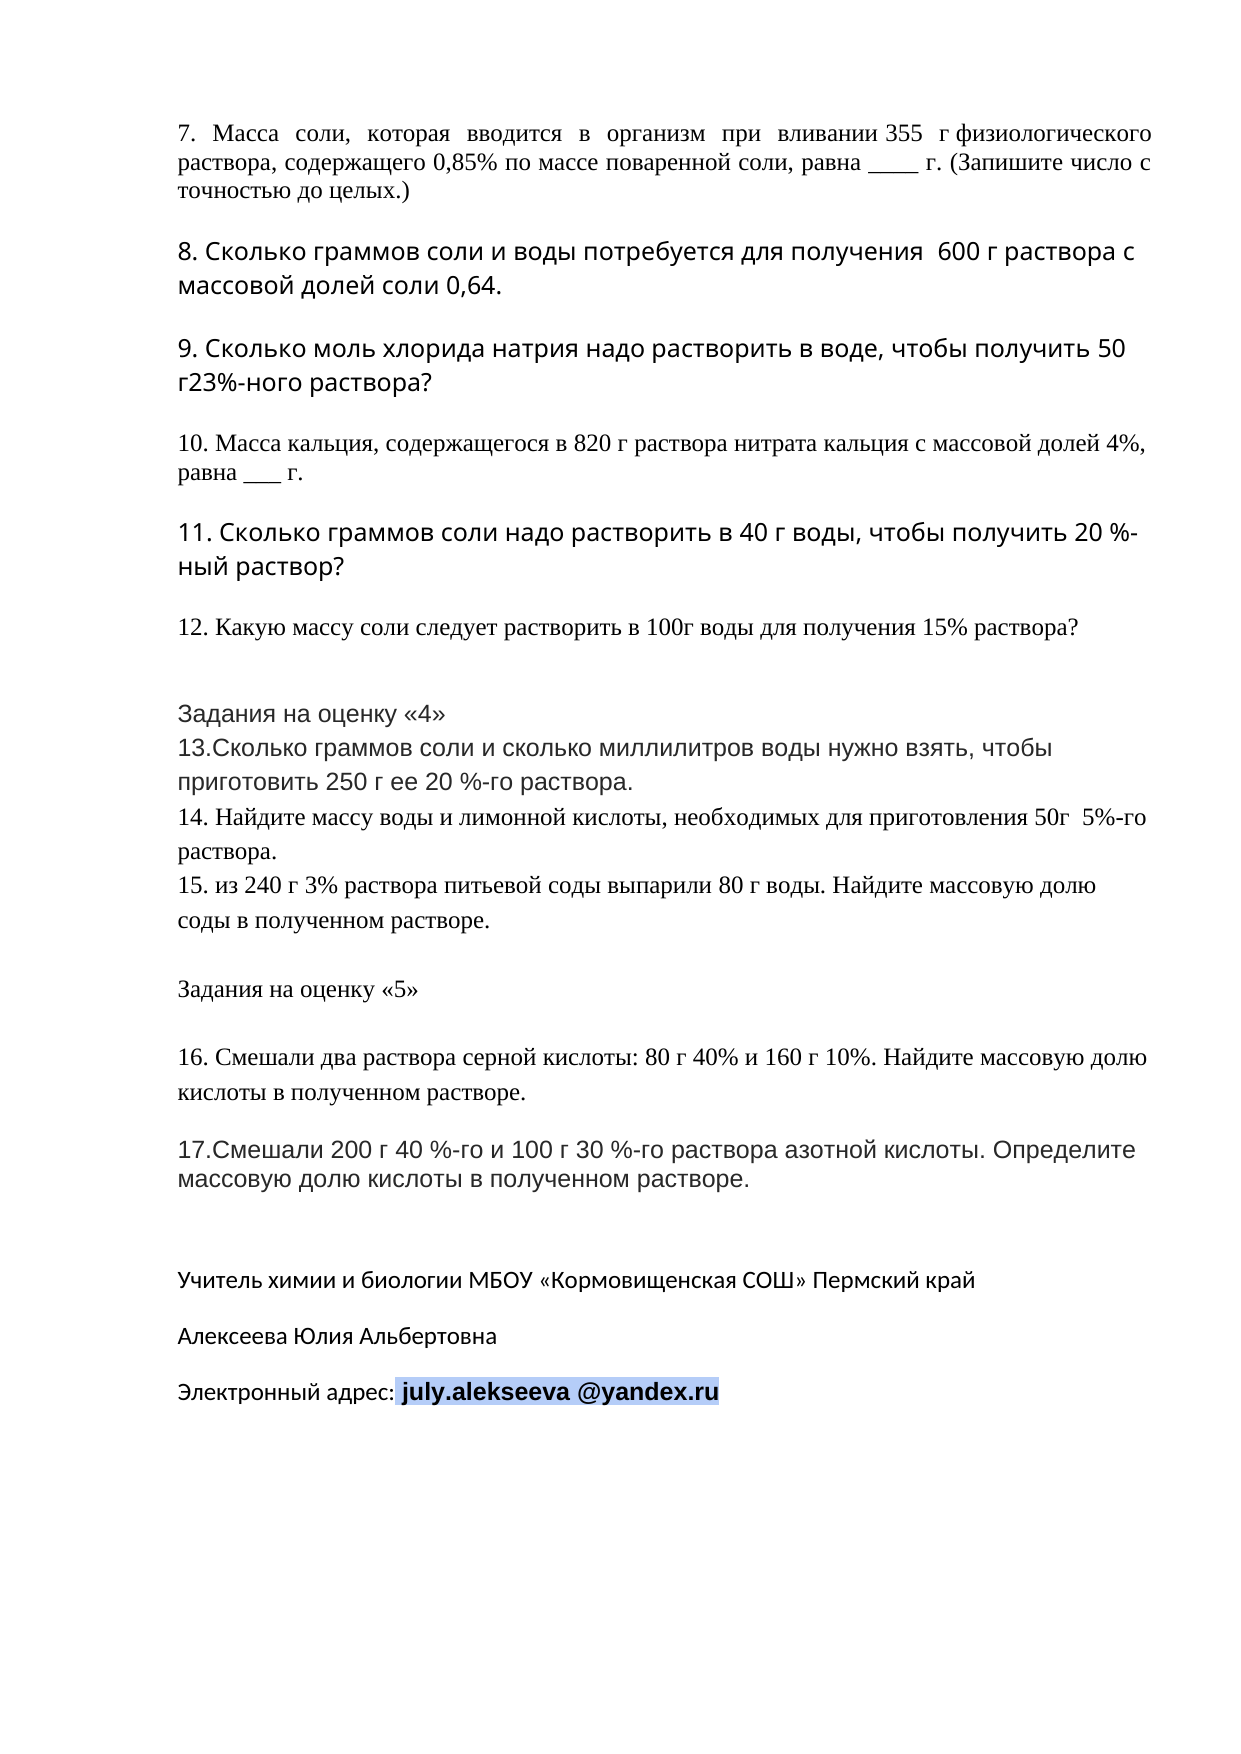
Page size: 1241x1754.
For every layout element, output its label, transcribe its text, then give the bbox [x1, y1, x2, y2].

text 7. Масса соли, которая вводится в организм при вливании 355 г физиологического раствора, содержащего 0,85% по массе поваренной соли, равна ____ г. (Запишите число с точностью до целых.) [177, 118, 1152, 204]
text Электронный адрес: july.alekseeva @yandex.ru [177, 1376, 1152, 1406]
text Задания на оценку «5» [177, 968, 1152, 1002]
text 16. Смешали два раствора серной кислоты: 80 г 40% и 160 г 10%. Найдите массовую долю кислоты в полученном растворе. [177, 1037, 1152, 1106]
text 10. Масса кальция, содержащегося в 820 г раствора нитрата кальция с массовой долей 4%, равна ___ г. [177, 428, 1152, 486]
text 12. Какую массу соли следует растворить в 100г воды для получения 15% раствора? [177, 612, 1152, 641]
text Учитель химии и биологии МБОУ «Кормовищенская СОШ» Пермский край [177, 1264, 1152, 1295]
text 15. из 240 г 3% раствора питьевой соды выпарили 80 г воды. Найдите массовую долю соды в полученном растворе. [177, 865, 1152, 934]
text 9. Сколько моль хлорида натрия надо растворить в воде, чтобы получить 50 г23%-ного раствора? [177, 331, 1152, 399]
text 17.Смешали 200 г 40 %-го и 100 г 30 %-го раствора азотной кислоты. Определите массовую долю кислоты в полученном растворе. [177, 1135, 1152, 1192]
text 14. Найдите массу воды и лимонной кислоты, необходимых для приготовления 50г 5%-го раствора. [177, 796, 1152, 865]
text 8. Сколько граммов соли и воды потребуется для получения 600 г раствора с массовой долей соли 0,64. [177, 233, 1152, 302]
text Задания на оценку «4» [177, 670, 1152, 727]
text 13.Сколько граммов соли и сколько миллилитров воды нужно взять, чтобы приготовить 250 г ее 20 %-го раствора. [177, 727, 1152, 796]
text Алексеева Юлия Альбертовна [177, 1320, 1152, 1351]
text 11. Сколько граммов соли надо растворить в 40 г воды, чтобы получить 20 %-ный раствор? [177, 515, 1152, 583]
